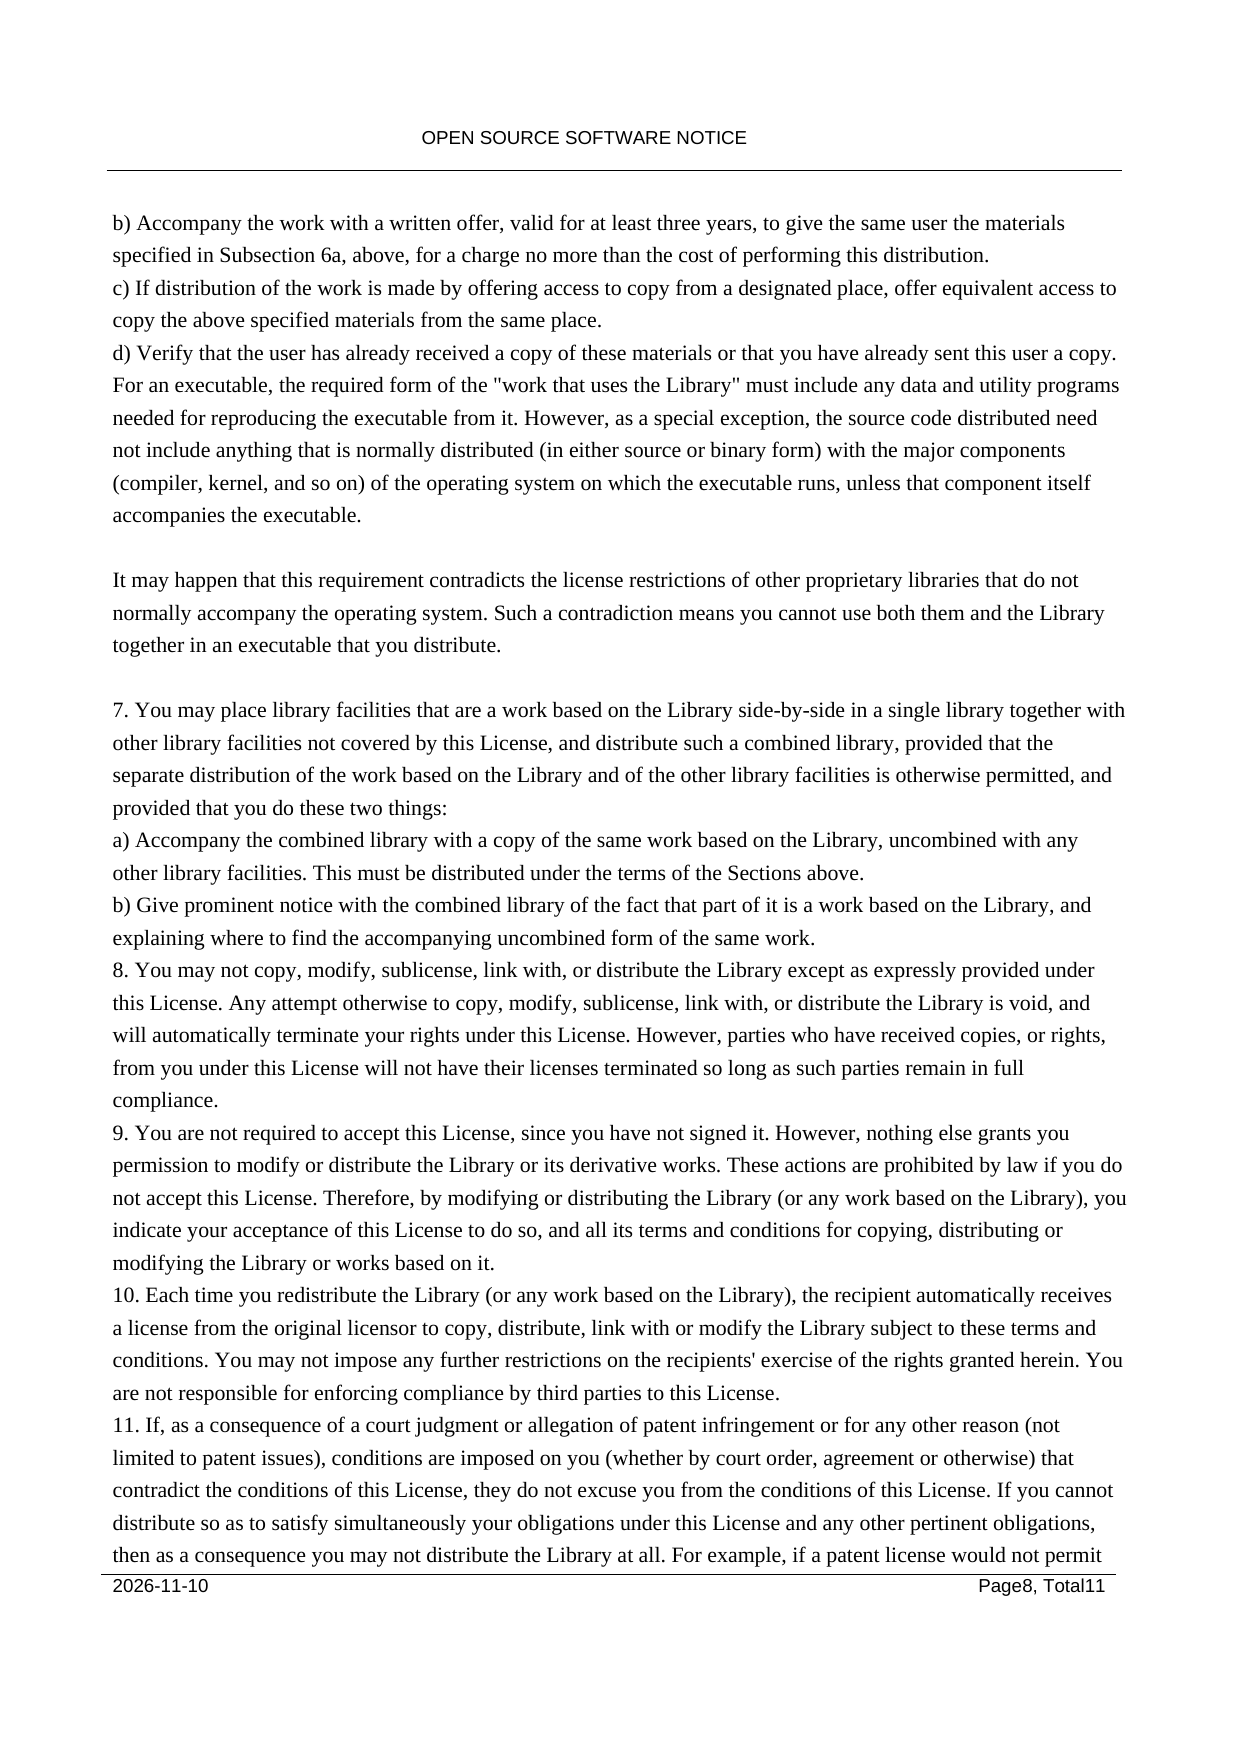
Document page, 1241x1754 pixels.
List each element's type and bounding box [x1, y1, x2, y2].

text [112, 206, 1128, 1571]
